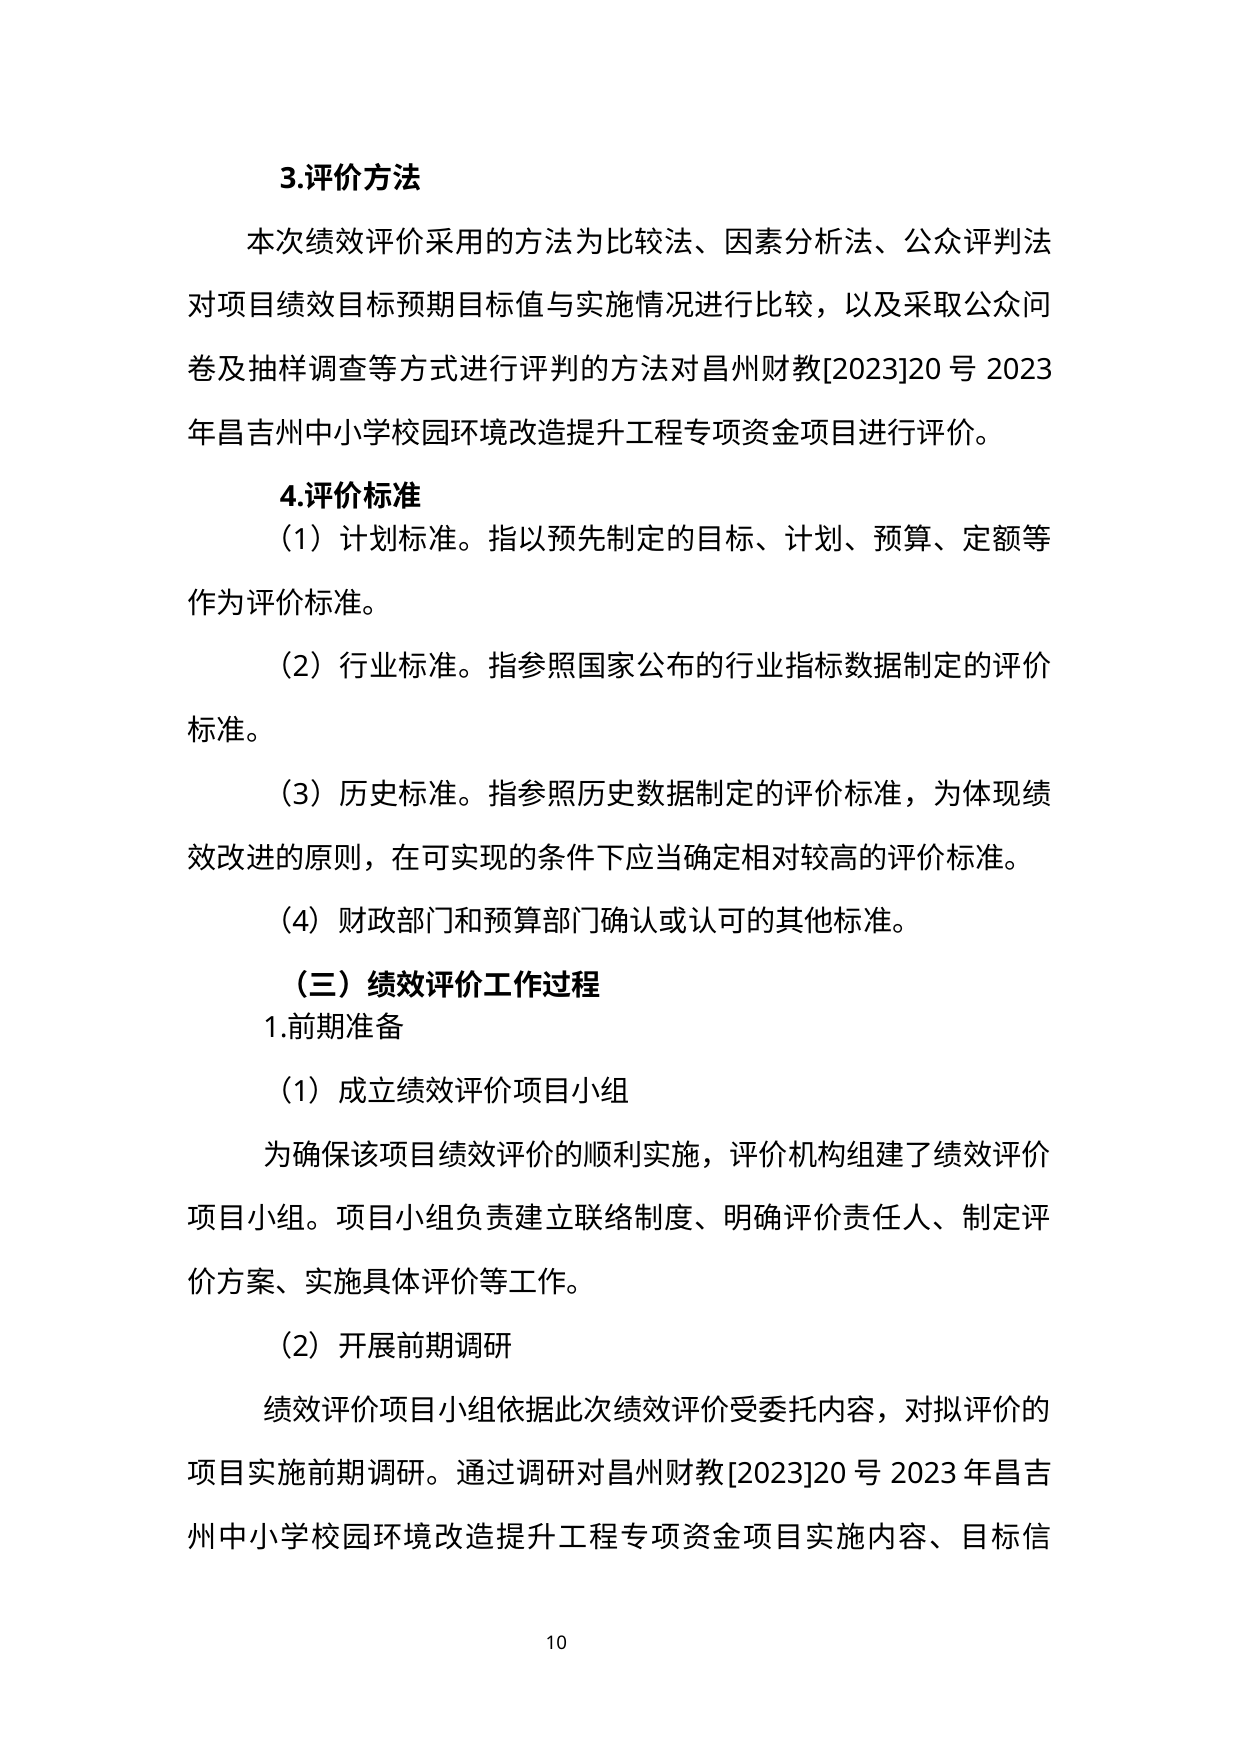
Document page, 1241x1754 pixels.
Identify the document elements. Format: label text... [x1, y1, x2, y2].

title （2）开展前期调研 [187, 1322, 1053, 1365]
text 本次绩效评价采用的方法为比较法、因素分析法、公众评判法对项目绩效目标预期目标值与实施情况进行比较，以及采取公众问卷及抽样调查等方式进行评判的方法对昌州财教[2023]20号 2023年昌吉州中小学校园环境改造提升工程专项资金项目进行评价。 [187, 218, 1053, 452]
text 为确保该项目绩效评价的顺利实施，评价机构组建了绩效评价项目小组。项目小组负责建立联络制度、明确评价责任人、制定评价方案、实施具体评价等工作。 [187, 1131, 1053, 1301]
subtitle （三）绩效评价工作过程 [187, 961, 1053, 1004]
text （2）行业标准。指参照国家公布的行业指标数据制定的评价标准。 [187, 643, 1053, 749]
text （1）计划标准。指以预先制定的目标、计划、预算、定额等作为评价标准。 [187, 516, 1053, 622]
subtitle 3.评价方法 [187, 154, 1053, 197]
text （1）成立绩效评价项目小组 [187, 1067, 1053, 1110]
text 1.前期准备 [187, 1004, 1053, 1046]
subtitle 4.评价标准 [187, 473, 1053, 516]
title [187, 1386, 1053, 1556]
text （4）财政部门和预算部门确认或认可的其他标准。 [187, 898, 1053, 940]
text （3）历史标准。指参照历史数据制定的评价标准，为体现绩效改进的原则，在可实现的条件下应当确定相对较高的评价标准。 [187, 770, 1053, 877]
